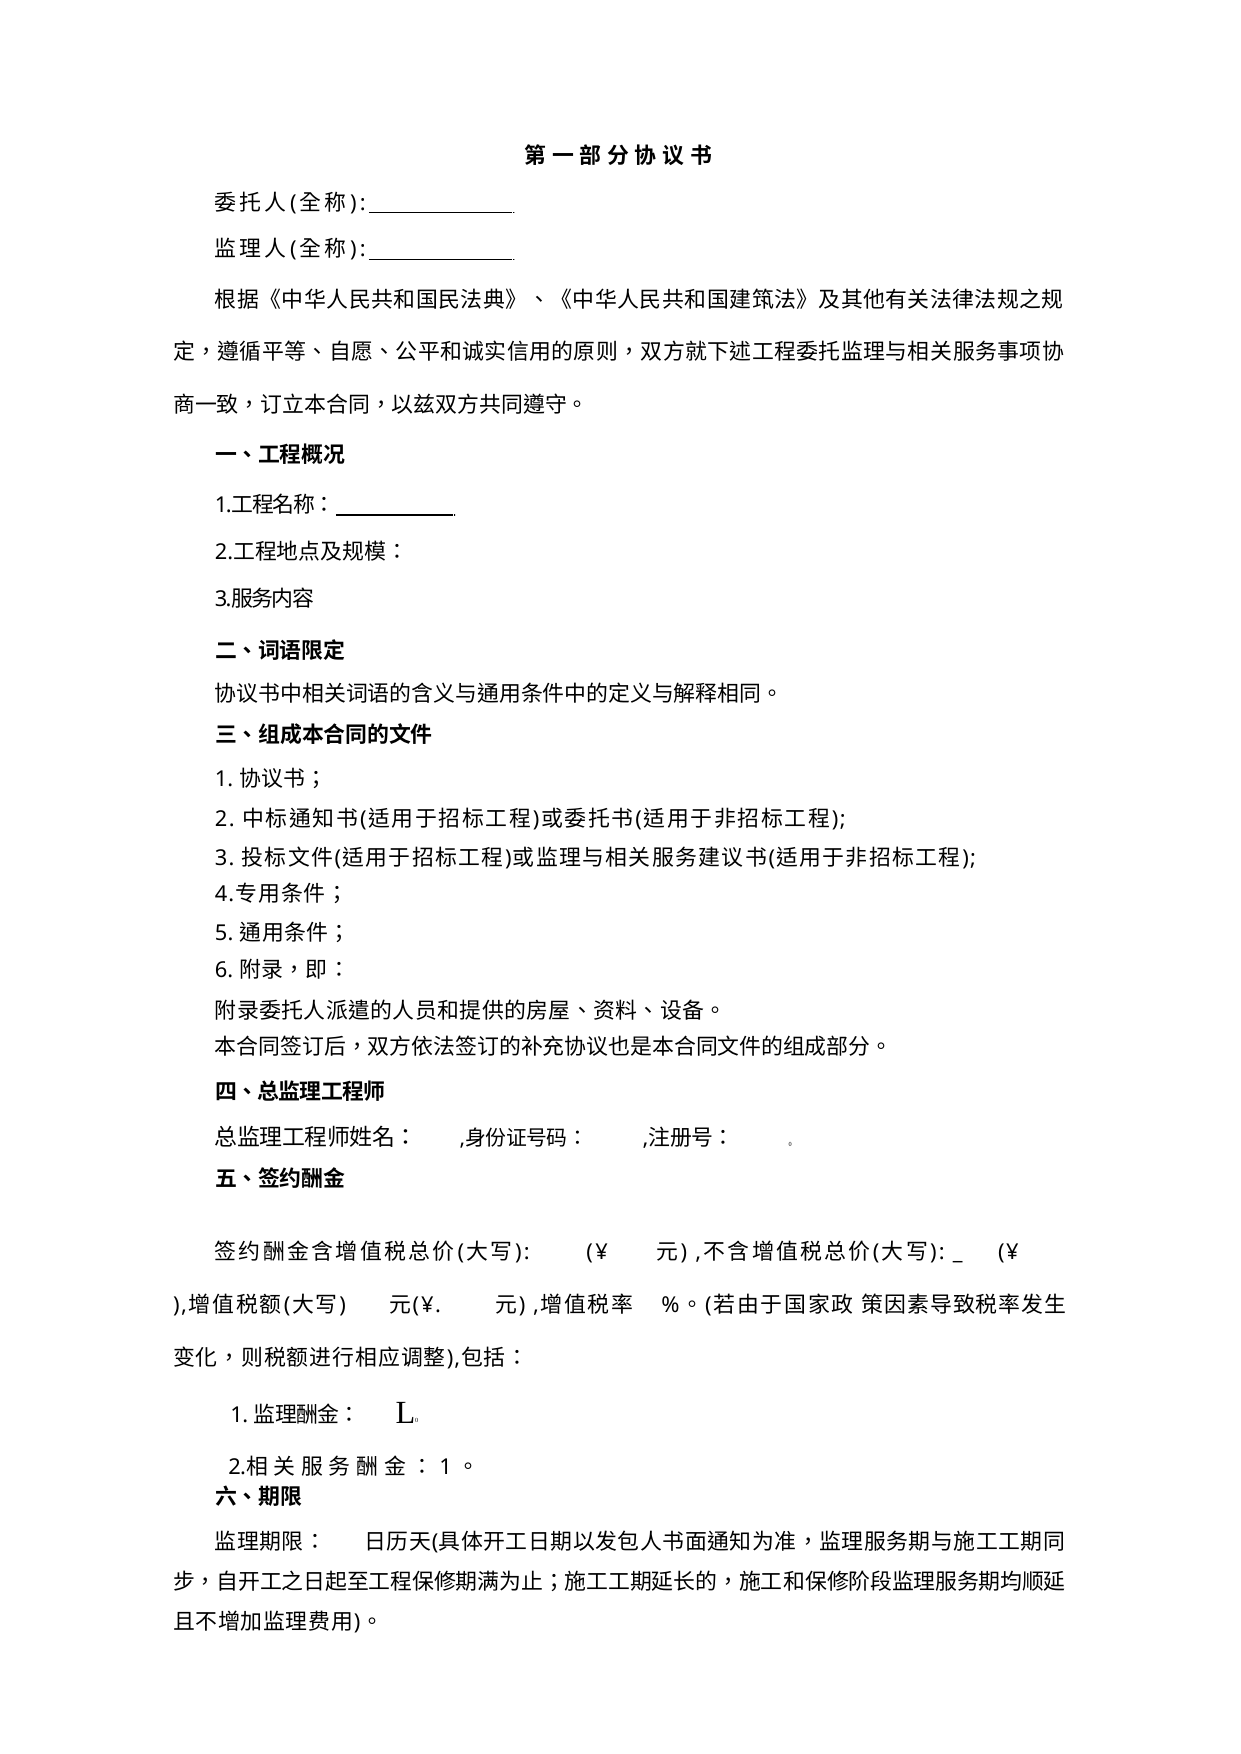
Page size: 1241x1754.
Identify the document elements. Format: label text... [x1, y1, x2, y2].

text 2.工程地点及规模： [214, 538, 1067, 564]
text 本合同签订后，双方依法签订的补充协议也是本合同文件的组成部分。 [214, 1033, 1067, 1060]
text 总监理工程师姓名： ,身份证号码： ,注册号： 0 [214, 1122, 1067, 1151]
text 监理人(全称): [214, 236, 1067, 262]
text 四、总监理工程师 [215, 1078, 1067, 1105]
text 委托人(全称): [214, 189, 1067, 215]
text 五、签约酬金 [215, 1165, 1067, 1192]
text 监理期限： 日历天(具体开工日期以发包人书面通知为准，监理服务期与施工工期同 步，自开工之日起至工程保修期满为止；施工工期延长的，施工和保修阶段监理服务期均顺延 且不增加监理费用)。 [173, 1526, 1066, 1635]
text 第 一 部 分 协 议 书 [524, 142, 1067, 169]
text 协议书中相关词语的含义与通用条件中的定义与解释相同。 [214, 679, 1067, 707]
text 三、组成本合同的文件 [215, 721, 1067, 748]
text 4.专用条件； [214, 881, 1067, 907]
text 5. 通用条件； [214, 919, 1067, 945]
text 3.服务内容 [214, 586, 1067, 612]
text 6. 附录，即： [214, 957, 1067, 983]
text 附录委托人派遣的人员和提供的房屋、资料、设备。 [214, 997, 1067, 1024]
text 一、工程概况 [215, 441, 1067, 468]
text 二、词语限定 [215, 637, 1067, 664]
text 六、期限 [215, 1482, 1067, 1509]
text 1. 监理酬金： L0 [230, 1398, 1067, 1428]
text 签约酬金含增值税总价(大写): (¥ 元) ,不含增值税总价(大写): _ (¥ ),增值税额(大写) 元(¥. 元) ,增值税率 %。(若由于国家政 策因素导致税率发生变化，则税额进行相应调整),包括： [173, 1236, 1067, 1372]
text 2.相 关 服 务 酬 金 ： 1 。 [228, 1453, 1067, 1480]
text 3. 投标文件(适用于招标工程)或监理与相关服务建议书(适用于非招标工程); [214, 843, 1067, 870]
text 根据《中华人民共和国民法典》、《中华人民共和国建筑法》及其他有关法律法规之规 定，遵循平等、自愿、公平和诚实信用的原则，双方就下述工程委托监理与相关服务事项协 商一致，订立本合同，以兹双方共同遵守。 [173, 284, 1065, 418]
text 1.工程名称： [214, 490, 1067, 518]
text 2. 中标通知书(适用于招标工程)或委托书(适用于非招标工程); [214, 804, 1067, 832]
text 1. 协议书； [214, 765, 1067, 791]
